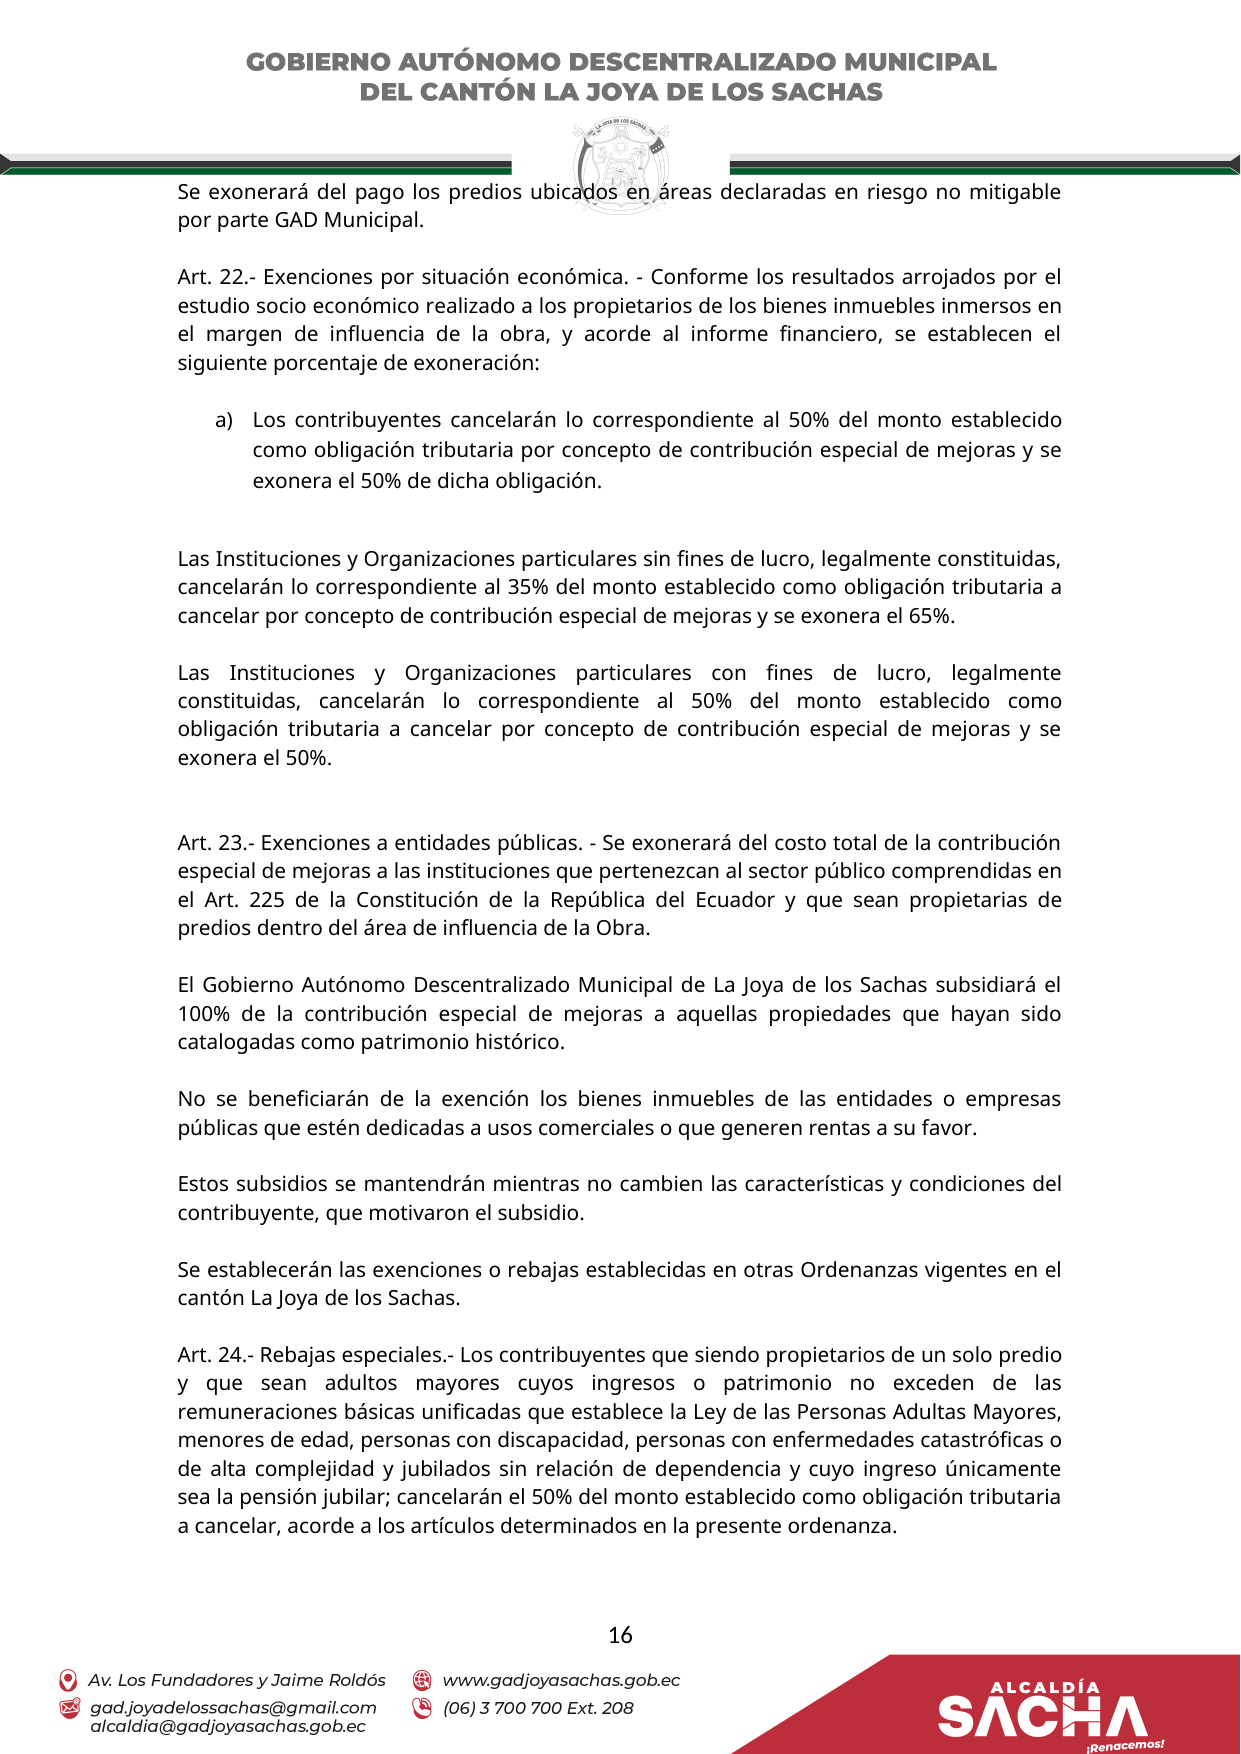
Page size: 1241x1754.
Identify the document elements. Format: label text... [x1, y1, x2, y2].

text El Gobierno Autónomo Descentralizado Municipal de La Joya de los Sachas subsidiará el 100% de la contribución especial de mejoras a aquellas propiedades que hayan sido catalogadas como patrimonio histórico. [177, 970, 1063, 1056]
text Se exonerará del pago los predios ubicados en áreas declaradas en riesgo no mitigable por parte GAD Municipal. [177, 177, 1063, 234]
text Art. 22.- Exenciones por situación económica. - Conforme los resultados arrojados por el estudio socio económico realizado a los propietarios de los bienes inmuebles inmersos en el margen de influencia de la obra, y acorde al informe financiero, se establecen el siguiente porcentaje de exoneración: [177, 262, 1063, 376]
text Las Instituciones y Organizaciones particulares sin fines de lucro, legalmente constituidas, cancelarán lo correspondiente al 35% del monto establecido como obligación tributaria a cancelar por concepto de contribución especial de mejoras y se exonera el 65%. [177, 544, 1063, 629]
list Los contribuyentes cancelarán lo correspondiente al 50% del monto establecido como obligación tributaria por concepto de contribución especial de mejoras y se exonera el 50% de dicha obligación. [215, 405, 1063, 494]
text No se beneficiarán de la exención los bienes inmuebles de las entidades o empresas públicas que estén dedicadas a usos comerciales o que generen rentas a su favor. [177, 1084, 1063, 1141]
text Se establecerán las exenciones o rebajas establecidas en otras Ordenanzas vigentes en el cantón La Joya de los Sachas. [177, 1255, 1063, 1312]
text Las Instituciones y Organizaciones particulares con fines de lucro, legalmente constituidas, cancelarán lo correspondiente al 50% del monto establecido como obligación tributaria a cancelar por concepto de contribución especial de mejoras y se exonera el 50%. [177, 658, 1063, 771]
picture [0, 15, 1241, 1754]
text Art. 23.- Exenciones a entidades públicas. - Se exonerará del costo total de la contribución especial de mejoras a las instituciones que pertenezcan al sector público comprendidas en el Art. 225 de la Constitución de la República del Ecuador y que sean propietarias de predios dentro del área de influencia de la Obra. [177, 828, 1063, 942]
text Estos subsidios se mantendrán mientras no cambien las características y condiciones del contribuyente, que motivaron el subsidio. [177, 1169, 1063, 1226]
text Art. 24.- Rebajas especiales.- Los contribuyentes que siendo propietarios de un solo predio y que sean adultos mayores cuyos ingresos o patrimonio no exceden de las remuneraciones básicas unificadas que establece la Ley de las Personas Adultas Mayores, menores de edad, personas con discapacidad, personas con enfermedades catastróficas o de alta complejidad y jubilados sin relación de dependencia y cuyo ingreso únicamente sea la pensión jubilar; cancelarán el 50% del monto establecido como obligación tributaria a cancelar, acorde a los artículos determinados en la presente ordenanza. [177, 1340, 1063, 1539]
